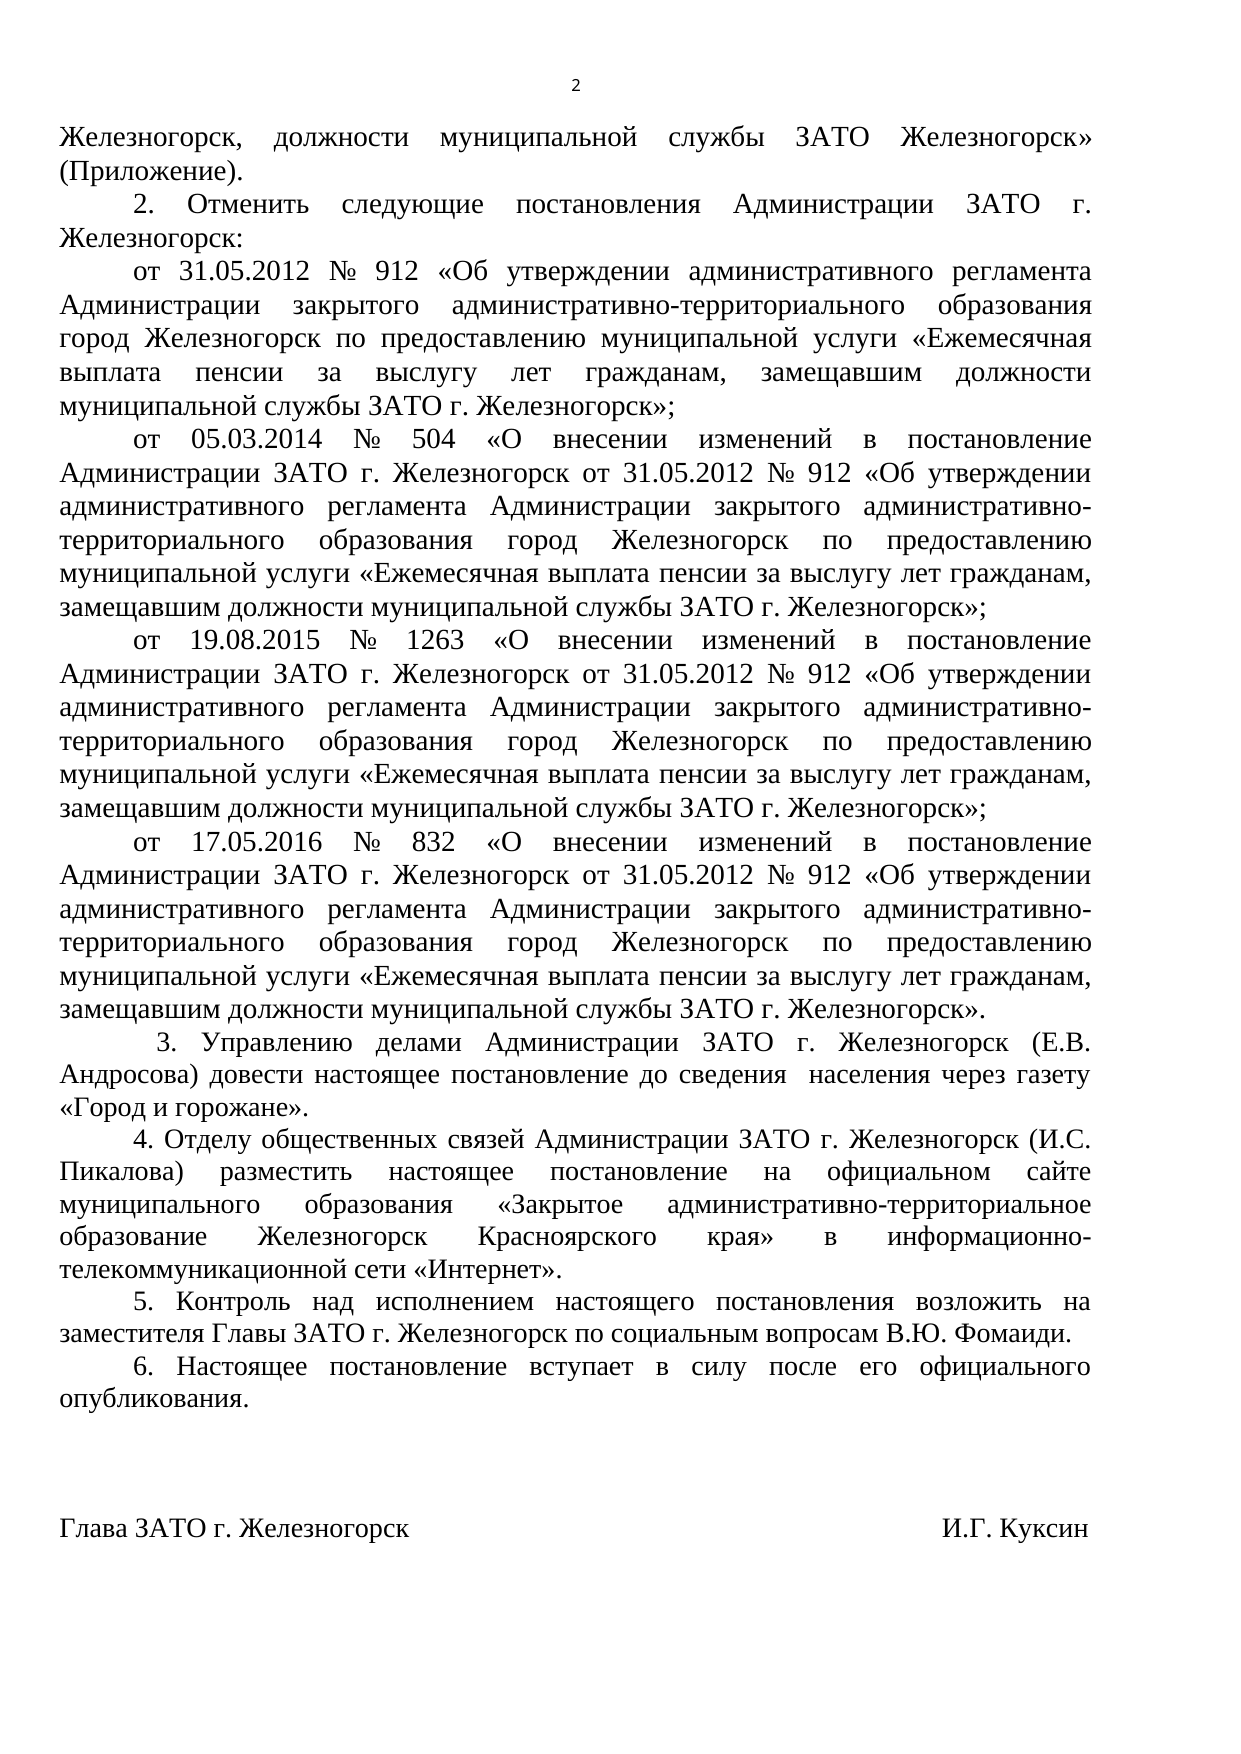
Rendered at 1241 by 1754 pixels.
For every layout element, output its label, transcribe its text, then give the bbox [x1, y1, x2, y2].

text 4. Отделу общественных связей Администрации ЗАТО г. Железногорск (И.С. Пикалова) разместить настоящее постановление на официальном сайте муниципального образования «Закрытое административно-территориальное образование Железногорск Красноярского края» в информационно-телекоммуникационной сети «Интернет». [59, 1122, 1092, 1284]
text 6. Настоящее постановление вступает в силу после его официального опубликования. [59, 1349, 1092, 1414]
text от 17.05.2016 № 832 «О внесении изменений в постановление Администрации ЗАТО г. Железногорск от 31.05.2012 № 912 «Об утверждении административного регламента Администрации закрытого административно-территориального образования город Железногорск по предоставлению муниципальной услуги «Ежемесячная выплата пенсии за выслугу лет гражданам, замещавшим должности муниципальной службы ЗАТО г. Железногорск». [59, 824, 1092, 1025]
text от 19.08.2015 № 1263 «О внесении изменений в постановление Администрации ЗАТО г. Железногорск от 31.05.2012 № 912 «Об утверждении административного регламента Администрации закрытого административно-территориального образования город Железногорск по предоставлению муниципальной услуги «Ежемесячная выплата пенсии за выслугу лет гражданам, замещавшим должности муниципальной службы ЗАТО г. Железногорск»; [59, 622, 1092, 824]
text от 05.03.2014 № 504 «О внесении изменений в постановление Администрации ЗАТО г. Железногорск от 31.05.2012 № 912 «Об утверждении административного регламента Администрации закрытого административно-территориального образования город Железногорск по предоставлению муниципальной услуги «Ежемесячная выплата пенсии за выслугу лет гражданам, замещавшим должности муниципальной службы ЗАТО г. Железногорск»; [59, 421, 1092, 622]
text 3. Управлению делами Администрации ЗАТО г. Железногорск (Е.В. Андросова) довести настоящее постановление до сведения населения через газету «Город и горожане». [59, 1025, 1092, 1122]
text Глава ЗАТО г. Железногорск И.Г. Куксин [59, 1511, 1092, 1543]
text от 31.05.2012 № 912 «Об утверждении административного регламента Администрации закрытого административно-территориального образования город Железногорск по предоставлению муниципальной услуги «Ежемесячная выплата пенсии за выслугу лет гражданам, замещавшим должности муниципальной службы ЗАТО г. Железногорск»; [59, 253, 1092, 421]
text 5. Контроль над исполнением настоящего постановления возложить на заместителя Главы ЗАТО г. Железногорск по социальным вопросам В.Ю. Фомаиди. [59, 1284, 1092, 1349]
text 2. Отменить следующие постановления Администрации ЗАТО г. Железногорск: [59, 186, 1092, 253]
